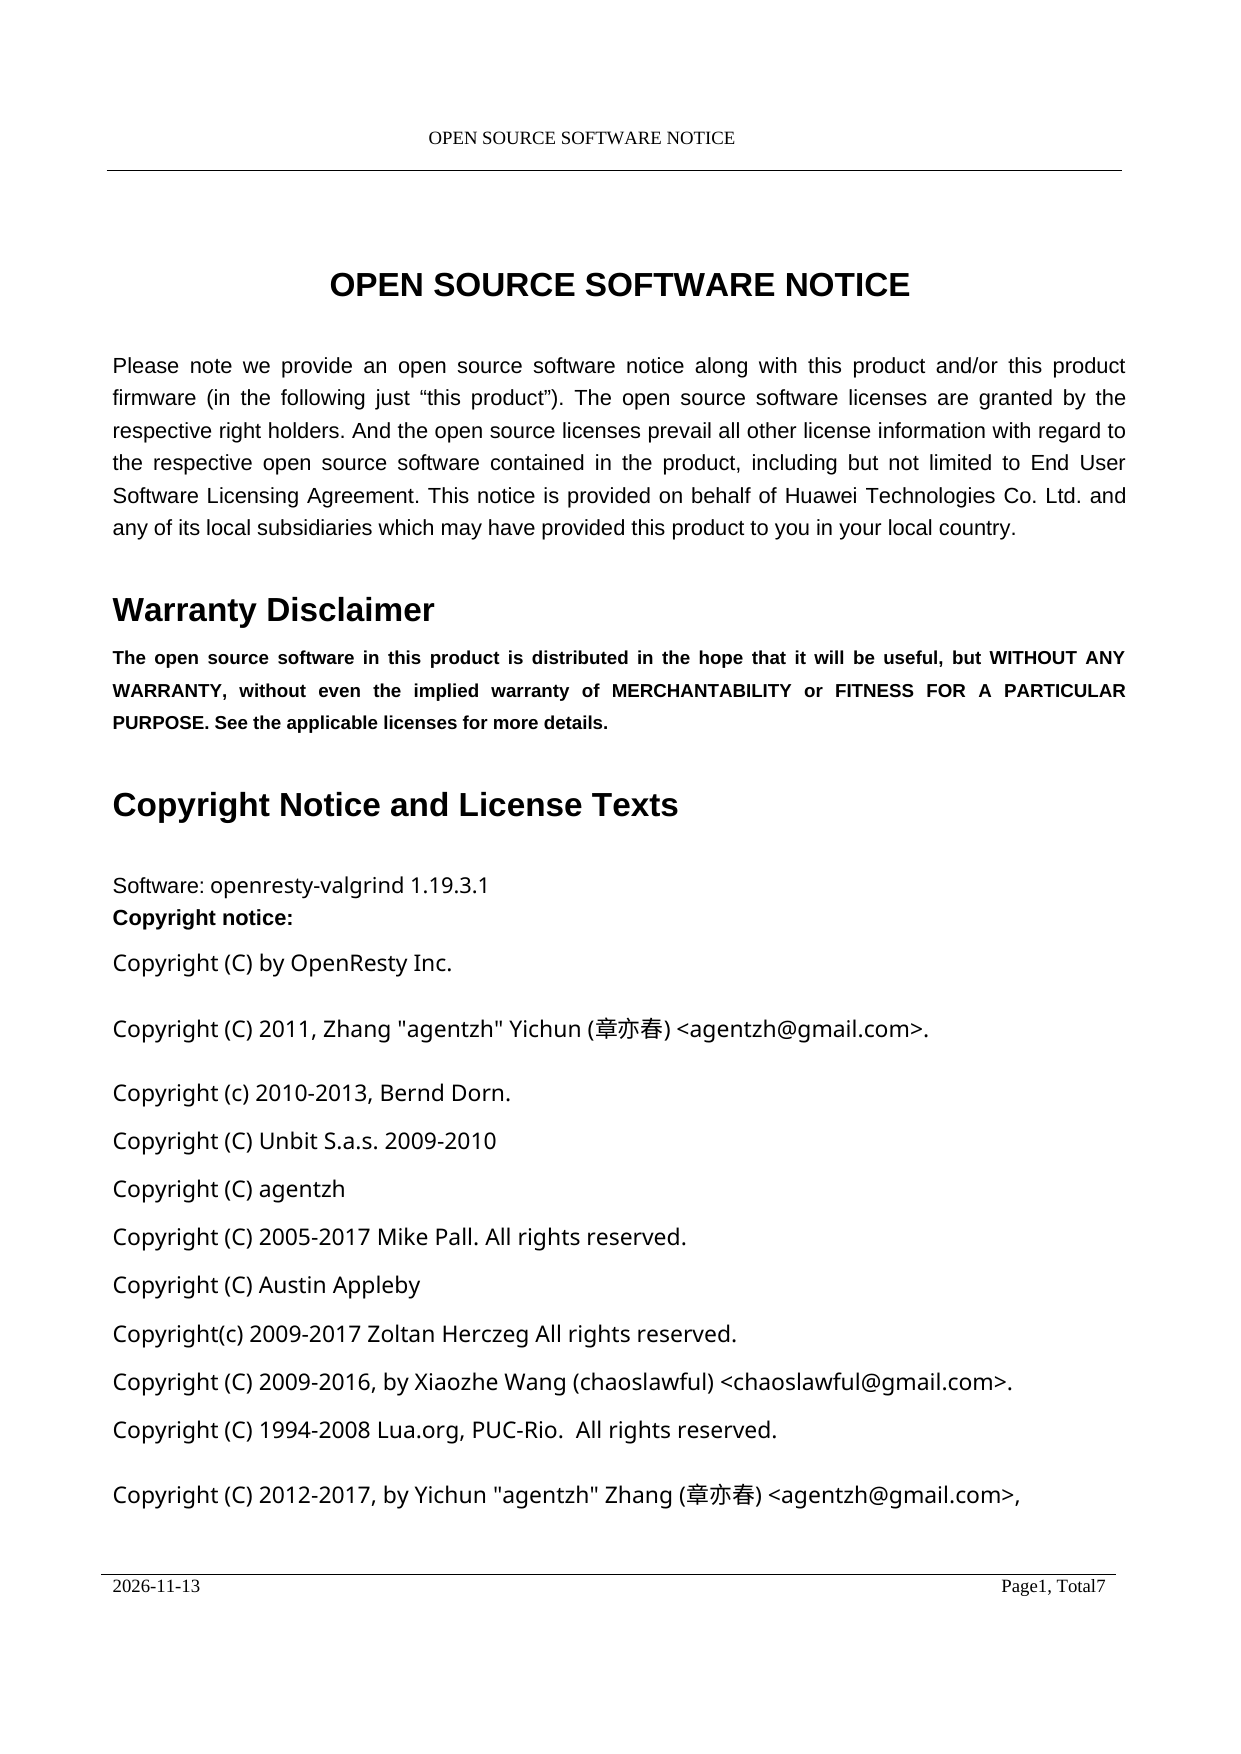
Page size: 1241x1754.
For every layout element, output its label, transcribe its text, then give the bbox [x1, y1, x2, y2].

text Copyright (C) 2011, Zhang "agentzh" Yichun (章亦春) <agentzh@gmail.com>. [112, 995, 1128, 1060]
text Copyright Notice and License Texts [112, 771, 1128, 836]
text The open source software in this product is distributed in the hope that it will be useful, but WITHOUT ANY WARRANTY, without even the implied warranty of MERCHANTABILITY or FITNESS FOR A PARTICULAR PURPOSE. See the applicable licenses for more details. [112, 641, 1128, 739]
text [112, 1461, 1128, 1526]
text Copyright (C) by OpenResty Inc. [112, 947, 1128, 979]
text Copyright notice: [112, 901, 1128, 934]
text Copyright(c) 2009-2017 Zoltan Herczeg All rights reserved. [112, 1317, 1128, 1349]
text Software: openresty-valgrind 1.19.3.1 [112, 869, 1128, 901]
text Copyright (C) 1994-2008 Lua.org, PUC-Rio. All rights reserved. [112, 1413, 1128, 1446]
text Please note we provide an open source software notice along with this product and/or this product firmware (in the following just “this product”). The open source software licenses are granted by the respective right holders. And the open source licenses prevail all other license information with regard to the respective open source software contained in the product, including but not limited to End User Software Licensing Agreement. This notice is provided on behalf of Huawei Technologies Co. Ltd. and any of its local subsidiaries which may have provided this product to you in your local country. [112, 349, 1128, 544]
text Copyright (c) 2010-2013, Bernd Dorn. [112, 1076, 1128, 1109]
text Copyright (C) 2005-2017 Mike Pall. All rights reserved. [112, 1221, 1128, 1253]
text Copyright (C) Austin Appleby [112, 1269, 1128, 1301]
text Copyright (C) Unbit S.a.s. 2009-2010 [112, 1124, 1128, 1157]
text Copyright (C) 2009-2016, by Xiaozhe Wang (chaoslawful) <chaoslawful@gmail.com>. [112, 1365, 1128, 1398]
text Warranty Disclaimer [112, 576, 1128, 641]
text OPEN SOURCE SOFTWARE NOTICE [112, 251, 1128, 316]
text Copyright (C) agentzh [112, 1173, 1128, 1205]
